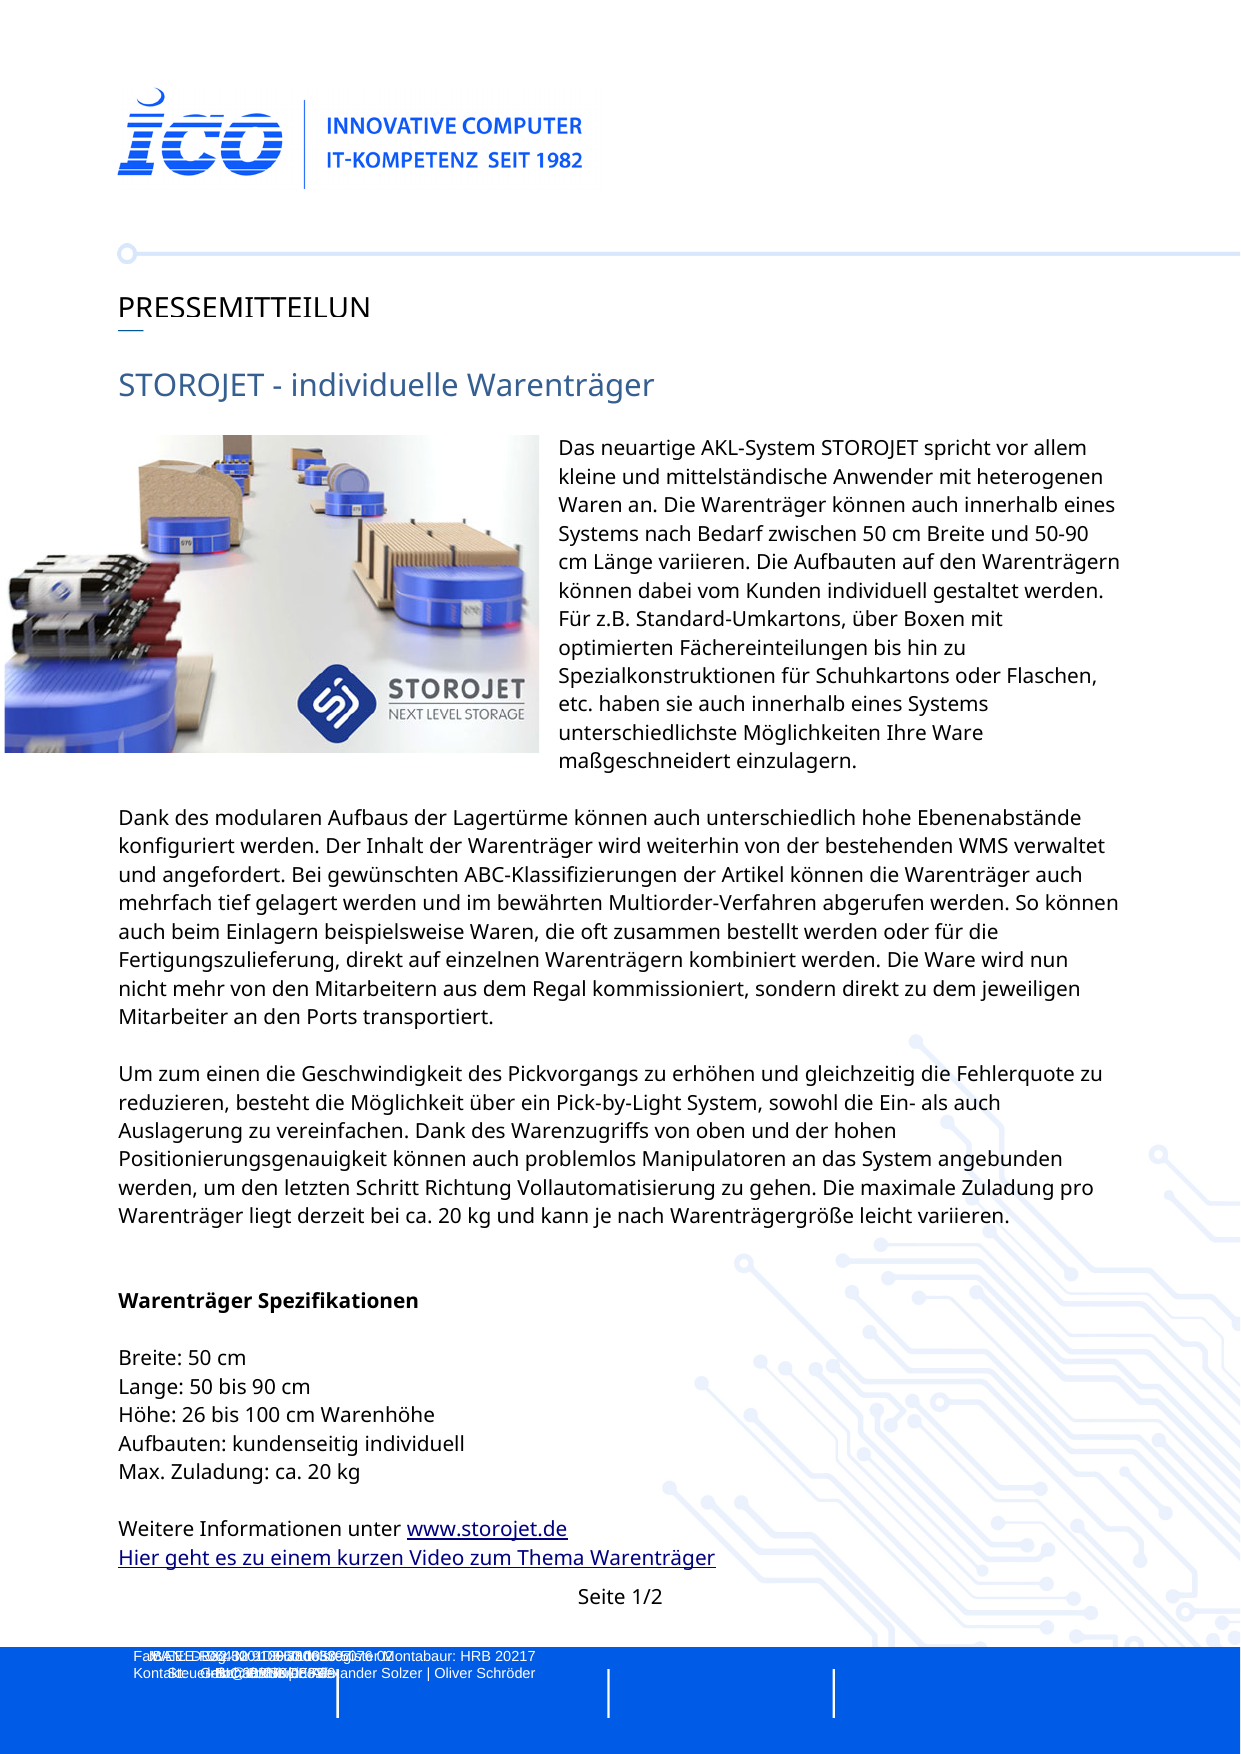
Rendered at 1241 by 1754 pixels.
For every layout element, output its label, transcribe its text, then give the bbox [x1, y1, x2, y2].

text Aufbauten: kundenseitig individuell [118, 1429, 1122, 1457]
text STOROJET - individuelle Warenträger [118, 362, 1122, 405]
text Höhe: 26 bis 100 cm Warenhöhe [118, 1400, 1122, 1429]
text Das neuartige AKL-System STOROJET spricht vor allem kleine und mittelständische Anwender mit heterogenen Waren an. Die Warenträger können auch innerhalb eines Systems nach Bedarf zwischen 50 cm Breite und 50-90 cm Länge variieren. Die Aufbauten auf den Warenträgern können dabei vom Kunden individuell gestaltet werden. Für z.B. Standard-Umkartons, über Boxen mit optimierten Fächereinteilungen bis hin zu Spezialkonstruktionen für Schuhkartons oder Flaschen, etc. haben sie auch innerhalb eines Systems unterschiedlichste Möglichkeiten Ihre Ware maßgeschneidert einzulagern. [118, 433, 1122, 775]
text Weitere Informationen unter www.storojet.de [118, 1514, 1122, 1543]
picture [111, 243, 1241, 264]
picture [4, 435, 540, 753]
text Breite: 50 cm [118, 1343, 1122, 1372]
text Hier geht es zu einem kurzen Video zum Thema Warenträger [118, 1543, 1122, 1571]
picture [117, 87, 601, 190]
text Warenträger Spezifikationen [118, 1287, 1122, 1315]
text Dank des modularen Aufbaus der Lagertürme können auch unterschiedlich hohe Ebenenabstände konfiguriert werden. Der Inhalt der Warenträger wird weiterhin von der bestehenden WMS verwaltet und angefordert. Bei gewünschten ABC-Klassifizierungen der Artikel können die Warenträger auch mehrfach tief gelagert werden und im bewährten Multiorder-Verfahren abgerufen werden. So können auch beim Einlagern beispielsweise Waren, die oft zusammen bestellt werden oder für die Fertigungszulieferung, direkt auf einzelnen Warenträgern kombiniert werden. Die Ware wird nun nicht mehr von den Mitarbeitern aus dem Regal kommissioniert, sondern direkt zu dem jeweiligen Mitarbeiter an den Ports transportiert. [118, 803, 1122, 1031]
picture [0, 1033, 1241, 1754]
text Um zum einen die Geschwindigkeit des Pickvorgangs zu erhöhen und gleichzeitig die Fehlerquote zu reduzieren, besteht die Möglichkeit über ein Pick-by-Light System, sowohl die Ein- als auch Auslagerung zu vereinfachen. Dank des Warenzugriffs von oben und der hohen Positionierungsgenauigkeit können auch problemlos Manipulatoren an das System angebunden werden, um den letzten Schritt Richtung Vollautomatisierung zu gehen. Die maximale Zuladung pro Warenträger liegt derzeit bei ca. 20 kg und kann je nach Warenträgergröße leicht variieren. [118, 1059, 1122, 1230]
text Lange: 50 bis 90 cm [118, 1372, 1122, 1400]
text Max. Zuladung: ca. 20 kg [118, 1457, 1122, 1486]
